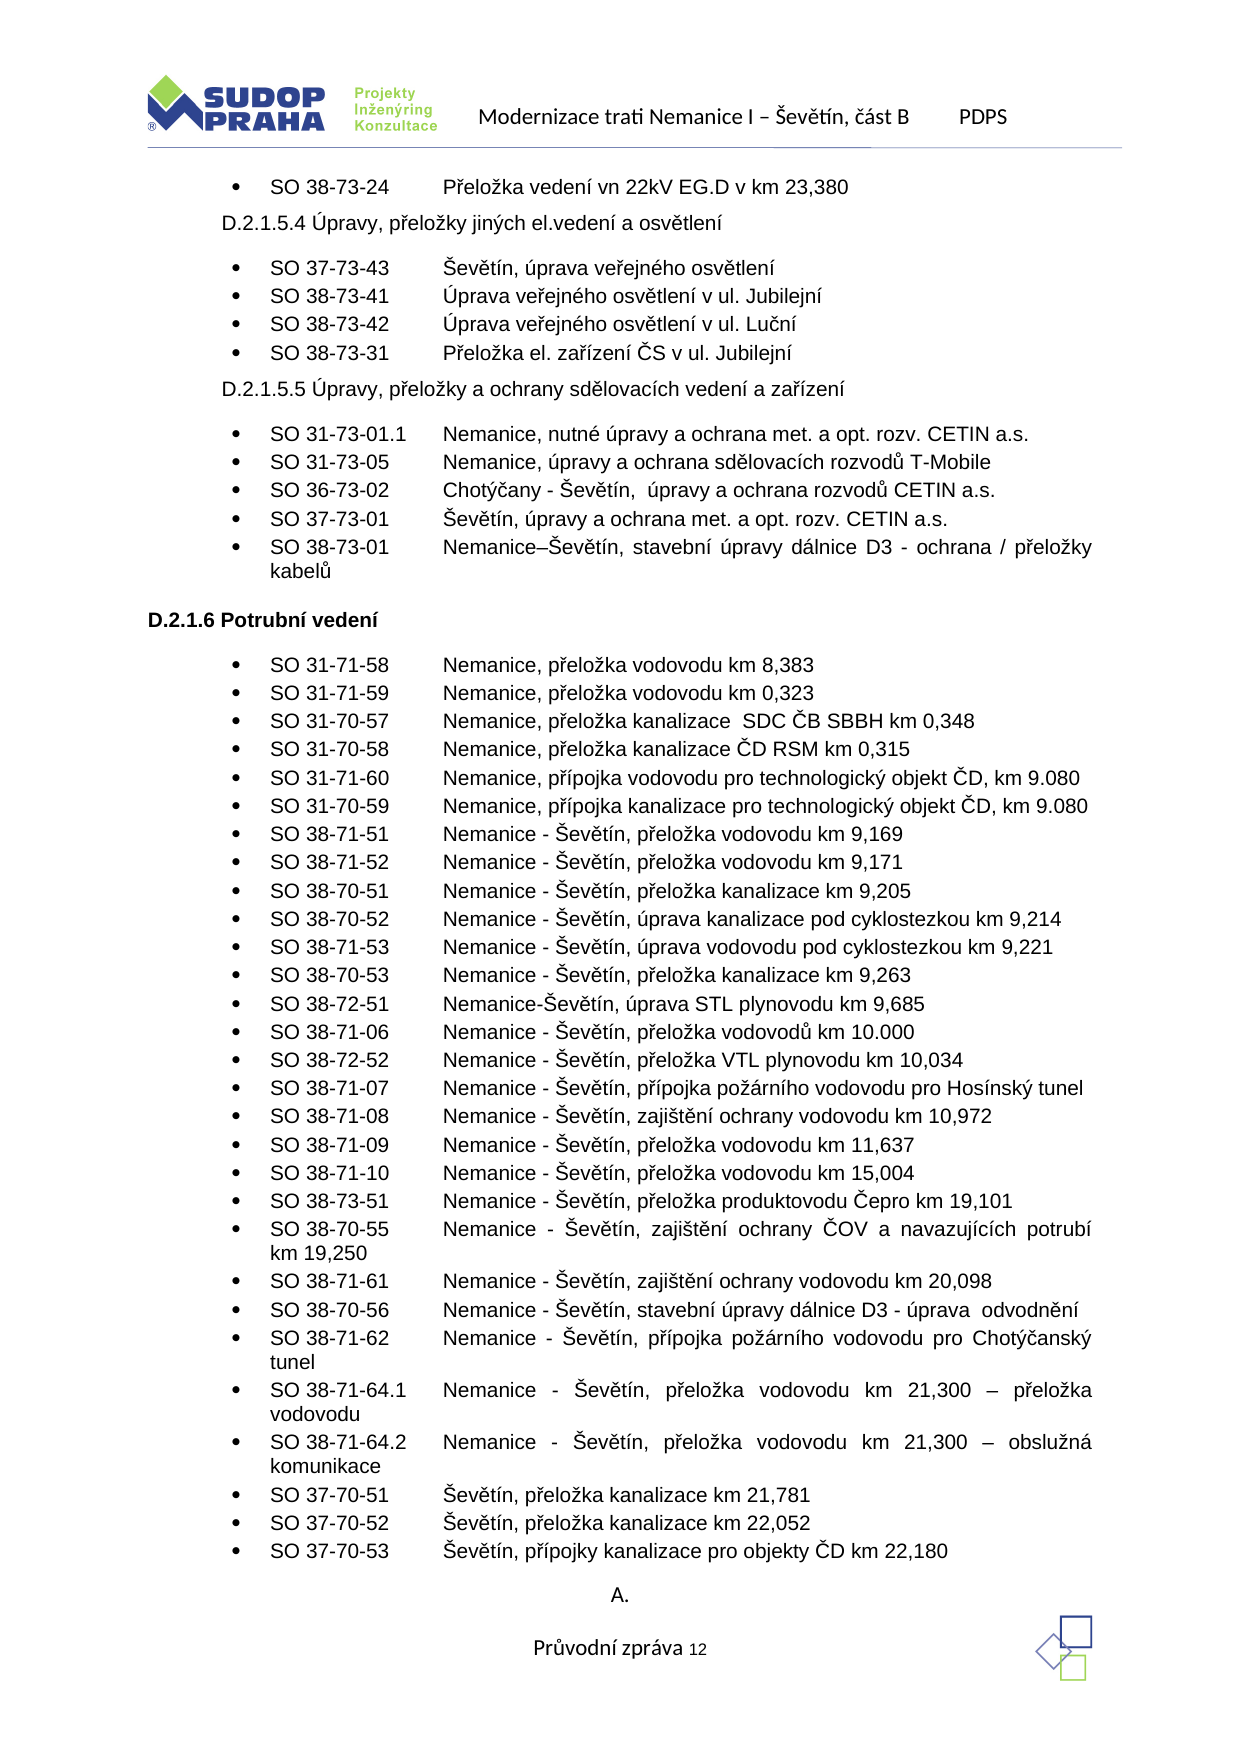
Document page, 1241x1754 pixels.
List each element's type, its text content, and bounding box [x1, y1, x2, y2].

text SO 38-70-53 Nemanice - Ševětín, přeložka kanalizace km 9,263 [232, 963, 1093, 987]
text D.2.1.6 Potrubní vedení [148, 608, 1093, 632]
text SO 38-71-06 Nemanice - Ševětín, přeložka vodovodů km 10.000 [232, 1019, 1093, 1044]
text SO 31-71-60 Nemanice, přípojka vodovodu pro technologický objekt ČD, km 9.080 [232, 766, 1093, 789]
text SO 38-71-09 Nemanice - Ševětín, přeložka vodovodu km 11,637 [232, 1132, 1093, 1157]
text SO 38-72-51 Nemanice-Ševětín, úprava STL plynovodu km 9,685 [232, 991, 1093, 1015]
text SO 31-70-58 Nemanice, přeložka kanalizace ČD RSM km 0,315 [232, 737, 1093, 761]
text SO 38-71-62 Nemanice - Ševětín, přípojka požárního vodovodu pro Chotýčanský tunel [232, 1326, 1093, 1374]
text SO 31-73-05 Nemanice, úpravy a ochrana sdělovacích rozvodů T-Mobile [232, 450, 1093, 474]
text SO 37-73-01 Ševětín, úpravy a ochrana met. a opt. rozv. CETIN a.s. [232, 507, 1093, 531]
text SO 38-73-01 Nemanice–Ševětín, stavební úpravy dálnice D3 - ochrana / přeložky kabelů [232, 535, 1093, 583]
text SO 38-70-51 Nemanice - Ševětín, přeložka kanalizace km 9,205 [232, 878, 1093, 902]
picture [147, 74, 445, 135]
text SO 38-73-51 Nemanice - Ševětín, přeložka produktovodu Čepro km 19,101 [232, 1189, 1093, 1213]
text SO 36-73-02 Chotýčany - Ševětín, úpravy a ochrana rozvodů CETIN a.s. [232, 478, 1093, 502]
text SO 31-70-57 Nemanice, přeložka kanalizace SDC ČB SBBH km 0,348 [232, 709, 1093, 733]
text SO 31-71-58 Nemanice, přeložka vodovodu km 8,383 [232, 653, 1093, 677]
text D.2.1.5.4 Úpravy, přeložky jiných el.vedení a osvětlení [148, 211, 1093, 235]
picture [1034, 1615, 1093, 1681]
text SO 38-71-07 Nemanice - Ševětín, přípojka požárního vodovodu pro Hosínský tunel [232, 1076, 1093, 1100]
text SO 38-72-52 Nemanice - Ševětín, přeložka VTL plynovodu km 10,034 [232, 1048, 1093, 1072]
text SO 31-73-01.1 Nemanice, nutné úpravy a ochrana met. a opt. rozv. CETIN a.s. [232, 422, 1093, 446]
text SO 38-70-52 Nemanice - Ševětín, úprava kanalizace pod cyklostezkou km 9,214 [232, 907, 1093, 931]
text SO 37-73-43 Ševětín, úprava veřejného osvětlení [232, 256, 1093, 280]
text SO 38-71-10 Nemanice - Ševětín, přeložka vodovodu km 15,004 [232, 1161, 1093, 1185]
text SO 31-71-59 Nemanice, přeložka vodovodu km 0,323 [232, 681, 1093, 705]
text SO 31-70-59 Nemanice, přípojka kanalizace pro technologický objekt ČD, km 9.080 [232, 794, 1093, 818]
text SO 38-70-55 Nemanice - Ševětín, zajištění ochrany ČOV a navazujících potrubí km 19,250 [232, 1217, 1093, 1265]
text D.2.1.5.5 Úpravy, přeložky a ochrany sdělovacích vedení a zařízení [148, 377, 1093, 401]
text SO 38-73-41 Úprava veřejného osvětlení v ul. Jubilejní [232, 284, 1093, 308]
text SO 38-71-52 Nemanice - Ševětín, přeložka vodovodu km 9,171 [232, 850, 1093, 874]
text SO 38-71-53 Nemanice - Ševětín, úprava vodovodu pod cyklostezkou km 9,221 [232, 935, 1093, 959]
text SO 38-71-61 Nemanice - Ševětín, zajištění ochrany vodovodu km 20,098 [232, 1269, 1093, 1293]
text SO 38-71-08 Nemanice - Ševětín, zajištění ochrany vodovodu km 10,972 [232, 1104, 1093, 1128]
text SO 38-71-64.2 Nemanice - Ševětín, přeložka vodovodu km 21,300 – obslužná komunikace [232, 1430, 1093, 1478]
text SO 38-73-42 Úprava veřejného osvětlení v ul. Luční [232, 312, 1093, 336]
text SO 38-71-51 Nemanice - Ševětín, přeložka vodovodu km 9,169 [232, 822, 1093, 846]
text SO 38-70-56 Nemanice - Ševětín, stavební úpravy dálnice D3 - úprava odvodnění [232, 1298, 1093, 1322]
text SO 38-73-24 Přeložka vedení vn 22kV EG.D v km 23,380 [232, 174, 1093, 198]
text SO 38-73-31 Přeložka el. zařízení ČS v ul. Jubilejní [232, 341, 1093, 364]
text SO 37-70-52 Ševětín, přeložka kanalizace km 22,052 [232, 1511, 1093, 1535]
text SO 37-70-53 Ševětín, přípojky kanalizace pro objekty ČD km 22,180 [232, 1539, 1093, 1563]
text SO 37-70-51 Ševětín, přeložka kanalizace km 21,781 [232, 1482, 1093, 1506]
text SO 38-71-64.1 Nemanice - Ševětín, přeložka vodovodu km 21,300 – přeložka vodovodu [232, 1378, 1093, 1426]
